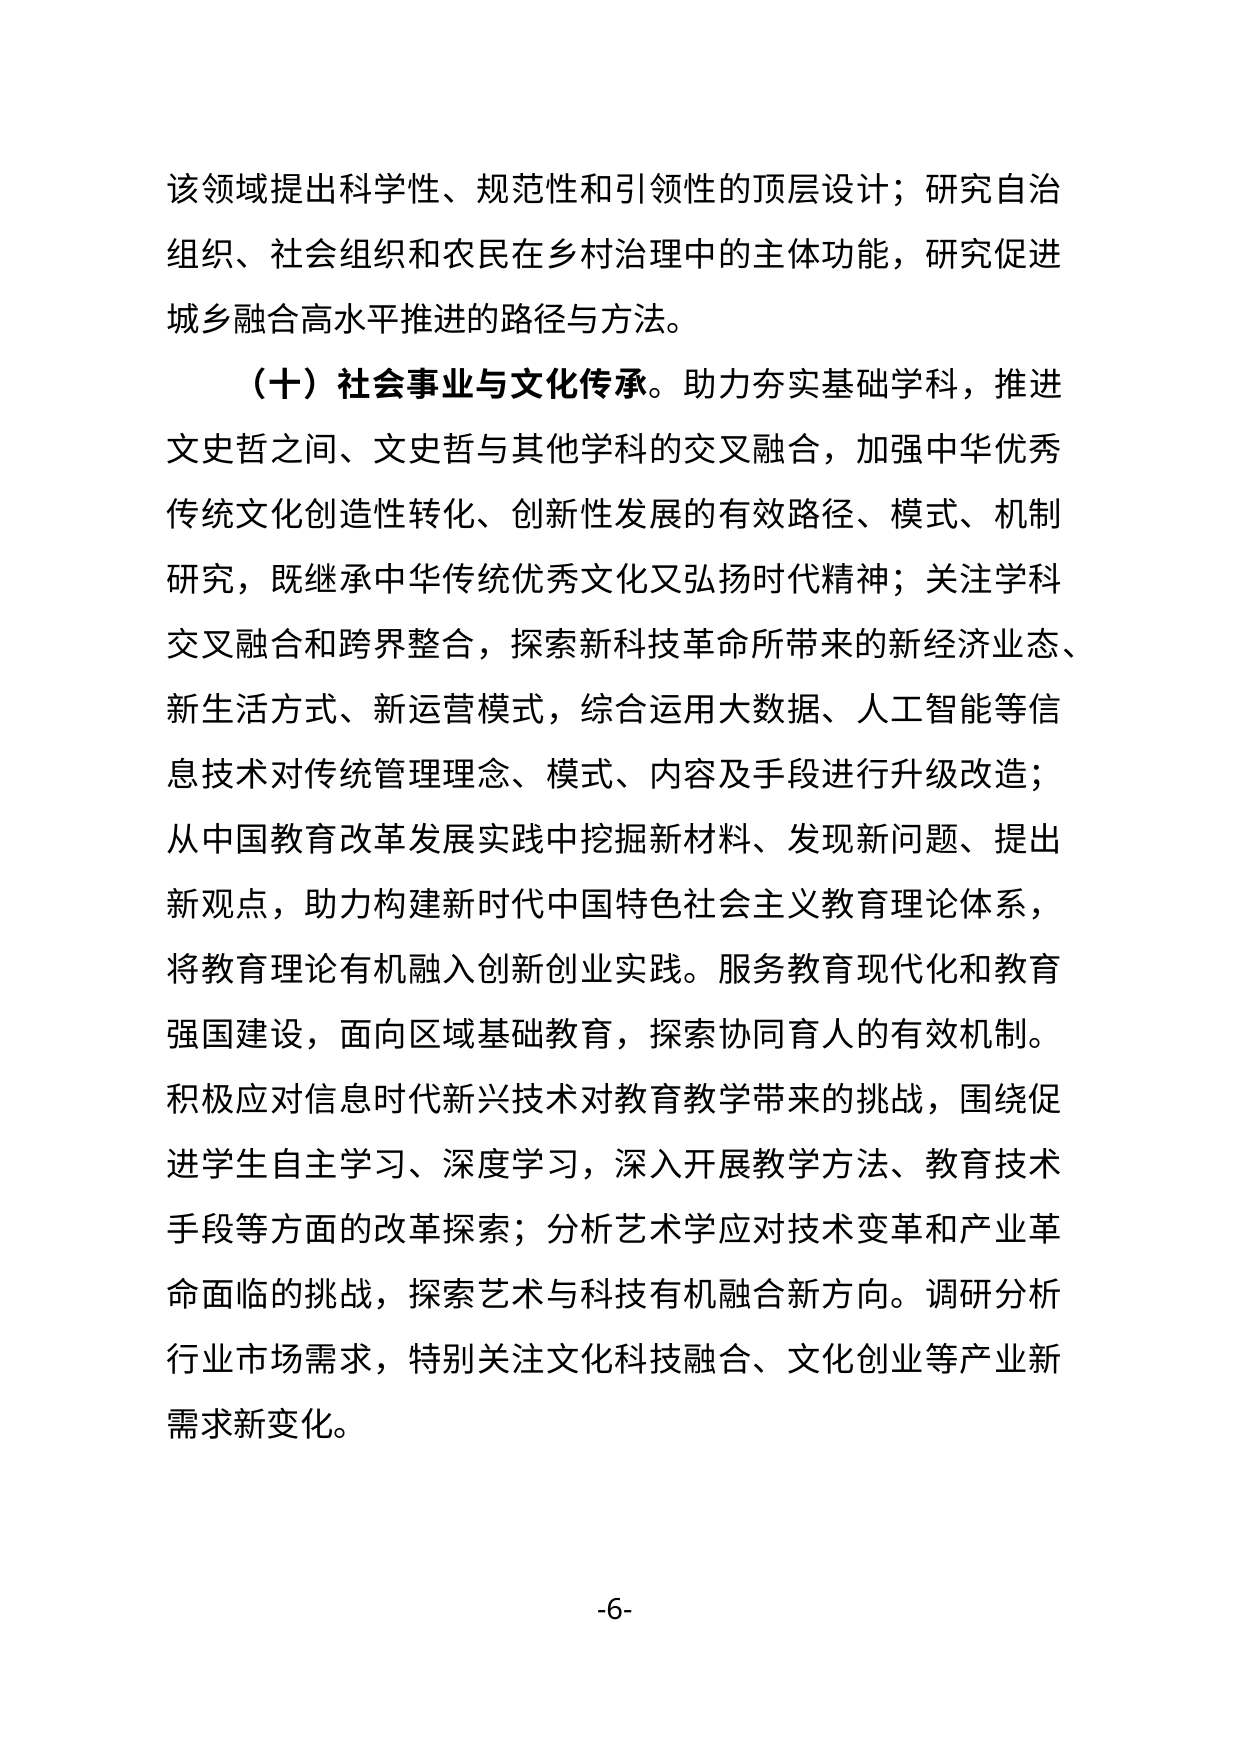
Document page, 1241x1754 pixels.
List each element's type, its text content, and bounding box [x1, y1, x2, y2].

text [167, 154, 1062, 349]
text （十）社会事业与文化传承。助力夯实基础学科，推进文史哲之间、文史哲与其他学科的交叉融合，加强中华优秀传统文化创造性转化、创新性发展的有效路径、模式、机制研究，既继承中华传统优秀文化又弘扬时代精神；关注学科交叉融合和跨界整合，探索新科技革命所带来的新经济业态、新生活方式、新运营模式，综合运用大数据、人工智能等信息技术对传统管理理念、模式、内容及手段进行升级改造；从中国教育改革发展实践中挖掘新材料、发现新问题、提出新观点，助力构建新时代中国特色社会主义教育理论体系，将教育理论有机融入创新创业实践。服务教育现代化和教育强国建设，面向区域基础教育，探索协同育人的有效机制。积极应对信息时代新兴技术对教育教学带来的挑战，围绕促进学生自主学习、深度学习，深入开展教学方法、教育技术手段等方面的改革探索；分析艺术学应对技术变革和产业革命面临的挑战，探索艺术与科技有机融合新方向。调研分析行业市场需求，特别关注文化科技融合、文化创业等产业新需求新变化。 [167, 349, 1062, 1454]
